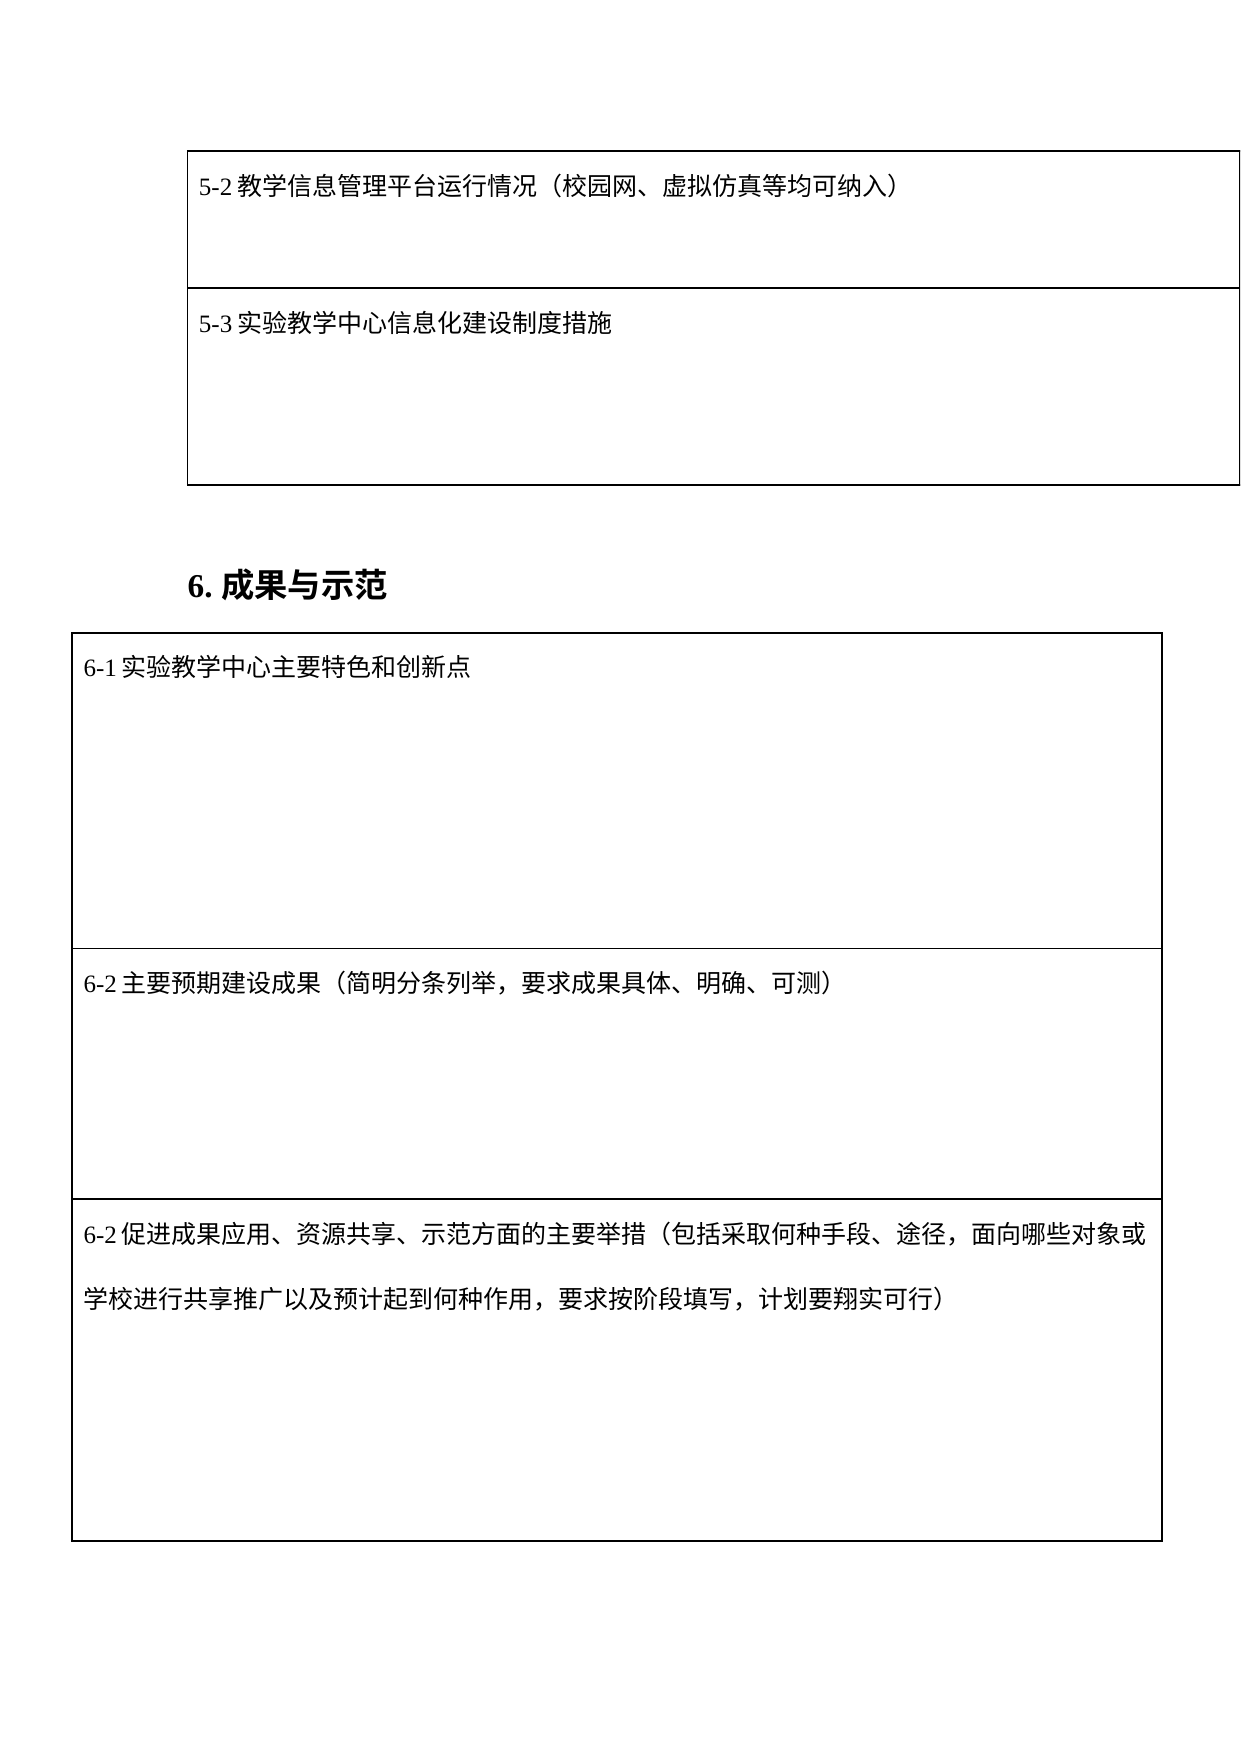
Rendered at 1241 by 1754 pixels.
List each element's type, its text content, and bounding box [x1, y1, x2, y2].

table_cell 5-2教学信息管理平台运行情况（校园网、虚拟仿真等均可纳入） [188, 152, 1239, 287]
table_header 6-1实验教学中心主要特色和创新点 [73, 634, 1161, 947]
table_cell 5-3实验教学中心信息化建设制度措施 [188, 289, 1239, 484]
table_cell 6-2主要预期建设成果（简明分条列举，要求成果具体、明确、可测） [73, 949, 1161, 1198]
table_cell 6-2促进成果应用、资源共享、示范方面的主要举措（包括采取何种手段、途径，面向哪些对象或学校进行共享推广以及预计起到何种作用，要求按阶段填写，计划要翔实可行） [73, 1200, 1161, 1540]
text 6. 成果与示范 [187, 551, 1053, 616]
